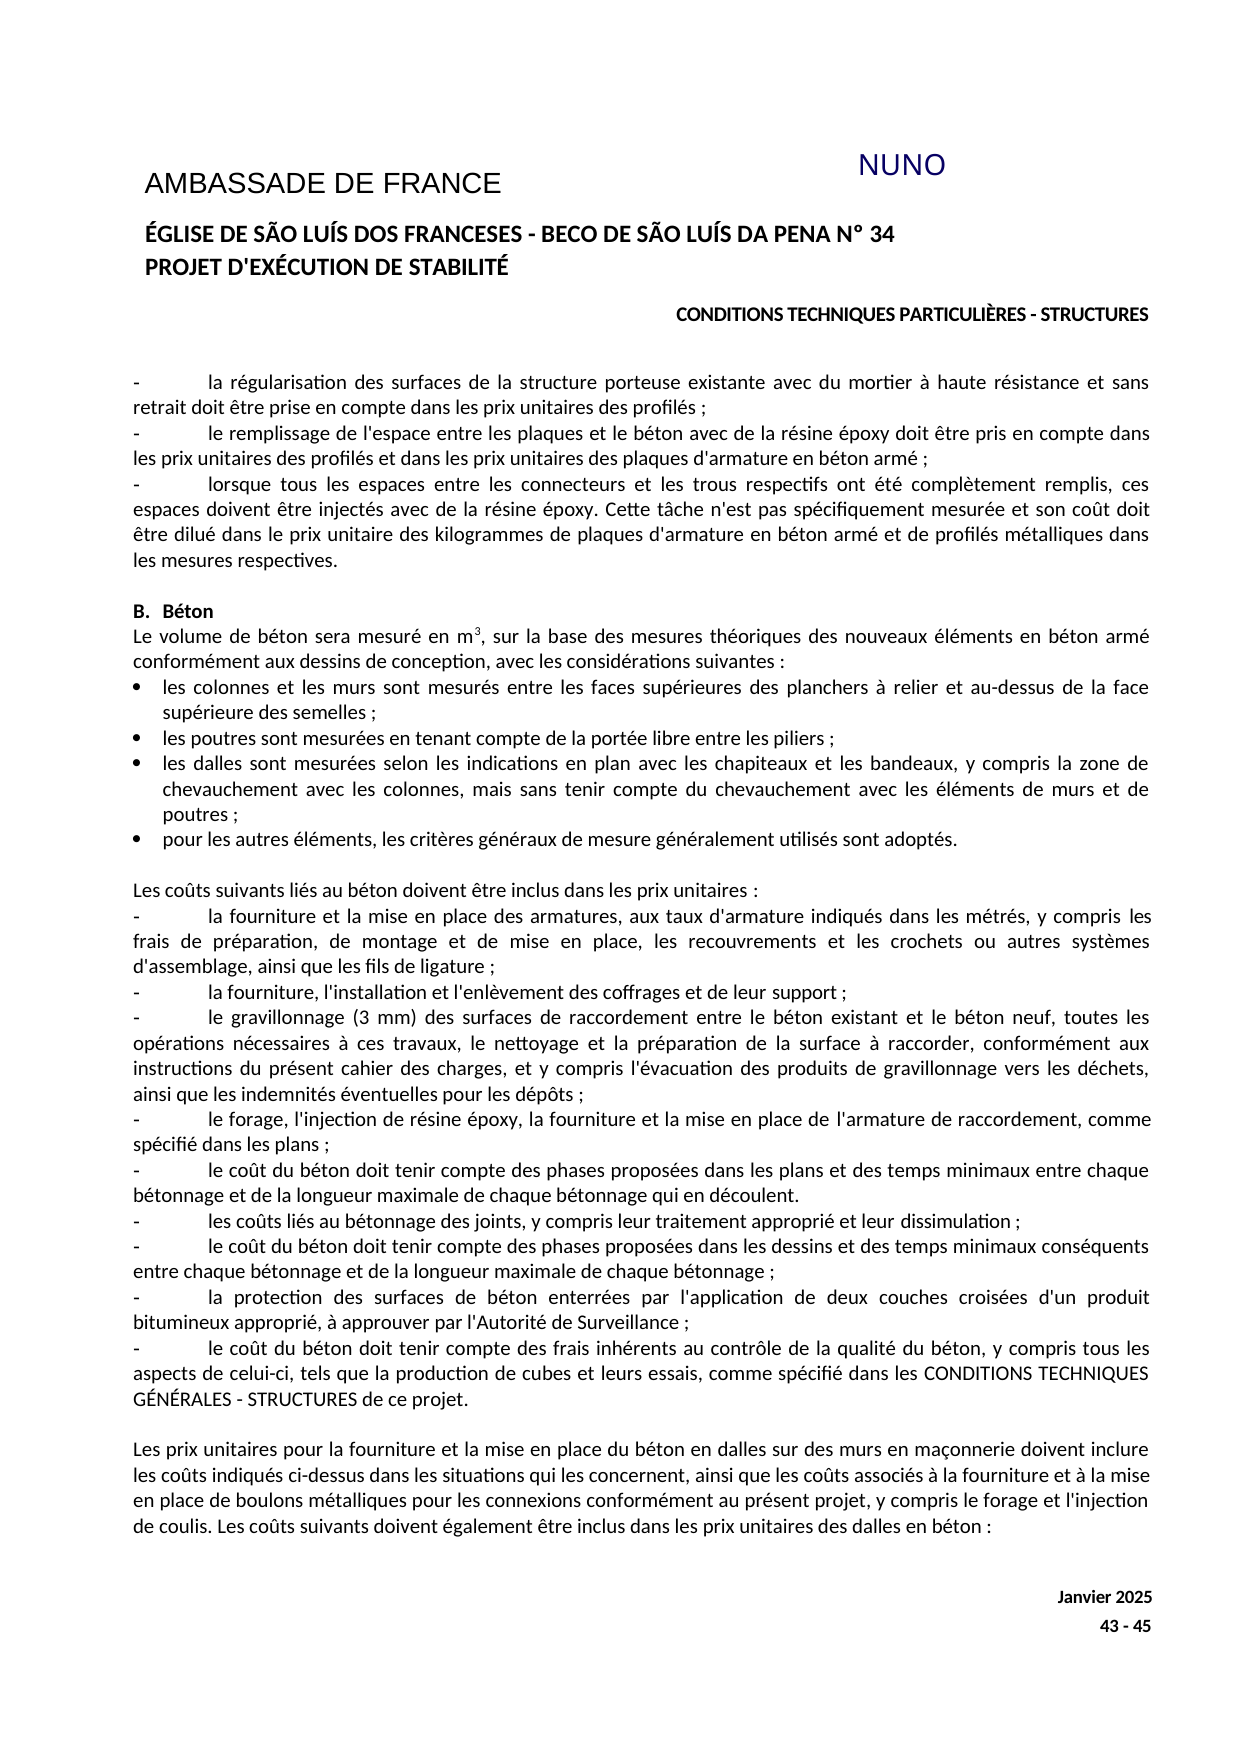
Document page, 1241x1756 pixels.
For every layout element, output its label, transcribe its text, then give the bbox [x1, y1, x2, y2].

subtitle Béton [133, 598, 1152, 623]
list les colonnes et les murs sont mesurés entre les faces supérieures des planchers à relier et au-dessus de la face supérieure des semelles ; [133, 674, 1152, 725]
list les coûts liés au bétonnage des joints, y compris leur traitement approprié et leur dissimulation ; [133, 1208, 1152, 1233]
list le remplissage de l'espace entre les plaques et le béton avec de la résine époxy doit être pris en compte dans les prix unitaires des profilés et dans les prix unitaires des plaques d'armature en béton armé ; [133, 420, 1152, 471]
list le coût du béton doit tenir compte des frais inhérents au contrôle de la qualité du béton, y compris tous les aspects de celui-ci, tels que la production de cubes et leurs essais, comme spécifié dans les CONDITIONS TECHNIQUES GÉNÉRALES - STRUCTURES de ce projet. [133, 1335, 1152, 1411]
list la fourniture et la mise en place des armatures, aux taux d'armature indiqués dans les métrés, y compris les frais de préparation, de montage et de mise en place, les recouvrements et les crochets ou autres systèmes d'assemblage, ainsi que les fils de ligature ; [133, 903, 1152, 979]
text Les coûts suivants liés au béton doivent être inclus dans les prix unitaires : [133, 877, 1152, 903]
list le coût du béton doit tenir compte des phases proposées dans les plans et des temps minimaux entre chaque bétonnage et de la longueur maximale de chaque bétonnage qui en découlent. [133, 1157, 1152, 1208]
text Les prix unitaires pour la fourniture et la mise en place du béton en dalles sur des murs en maçonnerie doivent inclure les coûts indiqués ci-dessus dans les situations qui les concernent, ainsi que les coûts associés à la fourniture et à la mise en place de boulons métalliques pour les connexions conformément au présent projet, y compris le forage et l'injection de coulis. Les coûts suivants doivent également être inclus dans les prix unitaires des dalles en béton : [133, 1437, 1152, 1538]
list le forage, l'injection de résine époxy, la fourniture et la mise en place de l'armature de raccordement, comme spécifié dans les plans ; [133, 1106, 1152, 1157]
list les poutres sont mesurées en tenant compte de la portée libre entre les piliers ; [133, 725, 1152, 750]
list le coût du béton doit tenir compte des phases proposées dans les dessins et des temps minimaux conséquents entre chaque bétonnage et de la longueur maximale de chaque bétonnage ; [133, 1233, 1152, 1284]
list les dalles sont mesurées selon les indications en plan avec les chapiteaux et les bandeaux, y compris la zone de chevauchement avec les colonnes, mais sans tenir compte du chevauchement avec les éléments de murs et de poutres ; [133, 750, 1152, 827]
list la régularisation des surfaces de la structure porteuse existante avec du mortier à haute résistance et sans retrait doit être prise en compte dans les prix unitaires des profilés ; [133, 369, 1152, 420]
list lorsque tous les espaces entre les connecteurs et les trous respectifs ont été complètement remplis, ces espaces doivent être injectés avec de la résine époxy. Cette tâche n'est pas spécifiquement mesurée et son coût doit être dilué dans le prix unitaire des kilogrammes de plaques d'armature en béton armé et de profilés métalliques dans les mesures respectives. [133, 471, 1152, 572]
list pour les autres éléments, les critères généraux de mesure généralement utilisés sont adoptés. [133, 827, 1152, 852]
list la fourniture, l'installation et l'enlèvement des coffrages et de leur support ; [133, 979, 1152, 1004]
list le gravillonnage (3 mm) des surfaces de raccordement entre le béton existant et le béton neuf, toutes les opérations nécessaires à ces travaux, le nettoyage et la préparation de la surface à raccorder, conformément aux instructions du présent cahier des charges, et y compris l'évacuation des produits de gravillonnage vers les déchets, ainsi que les indemnités éventuelles pour les dépôts ; [133, 1004, 1152, 1106]
text Le volume de béton sera mesuré en m3, sur la base des mesures théoriques des nouveaux éléments en béton armé conformément aux dessins de conception, avec les considérations suivantes : [133, 623, 1152, 674]
